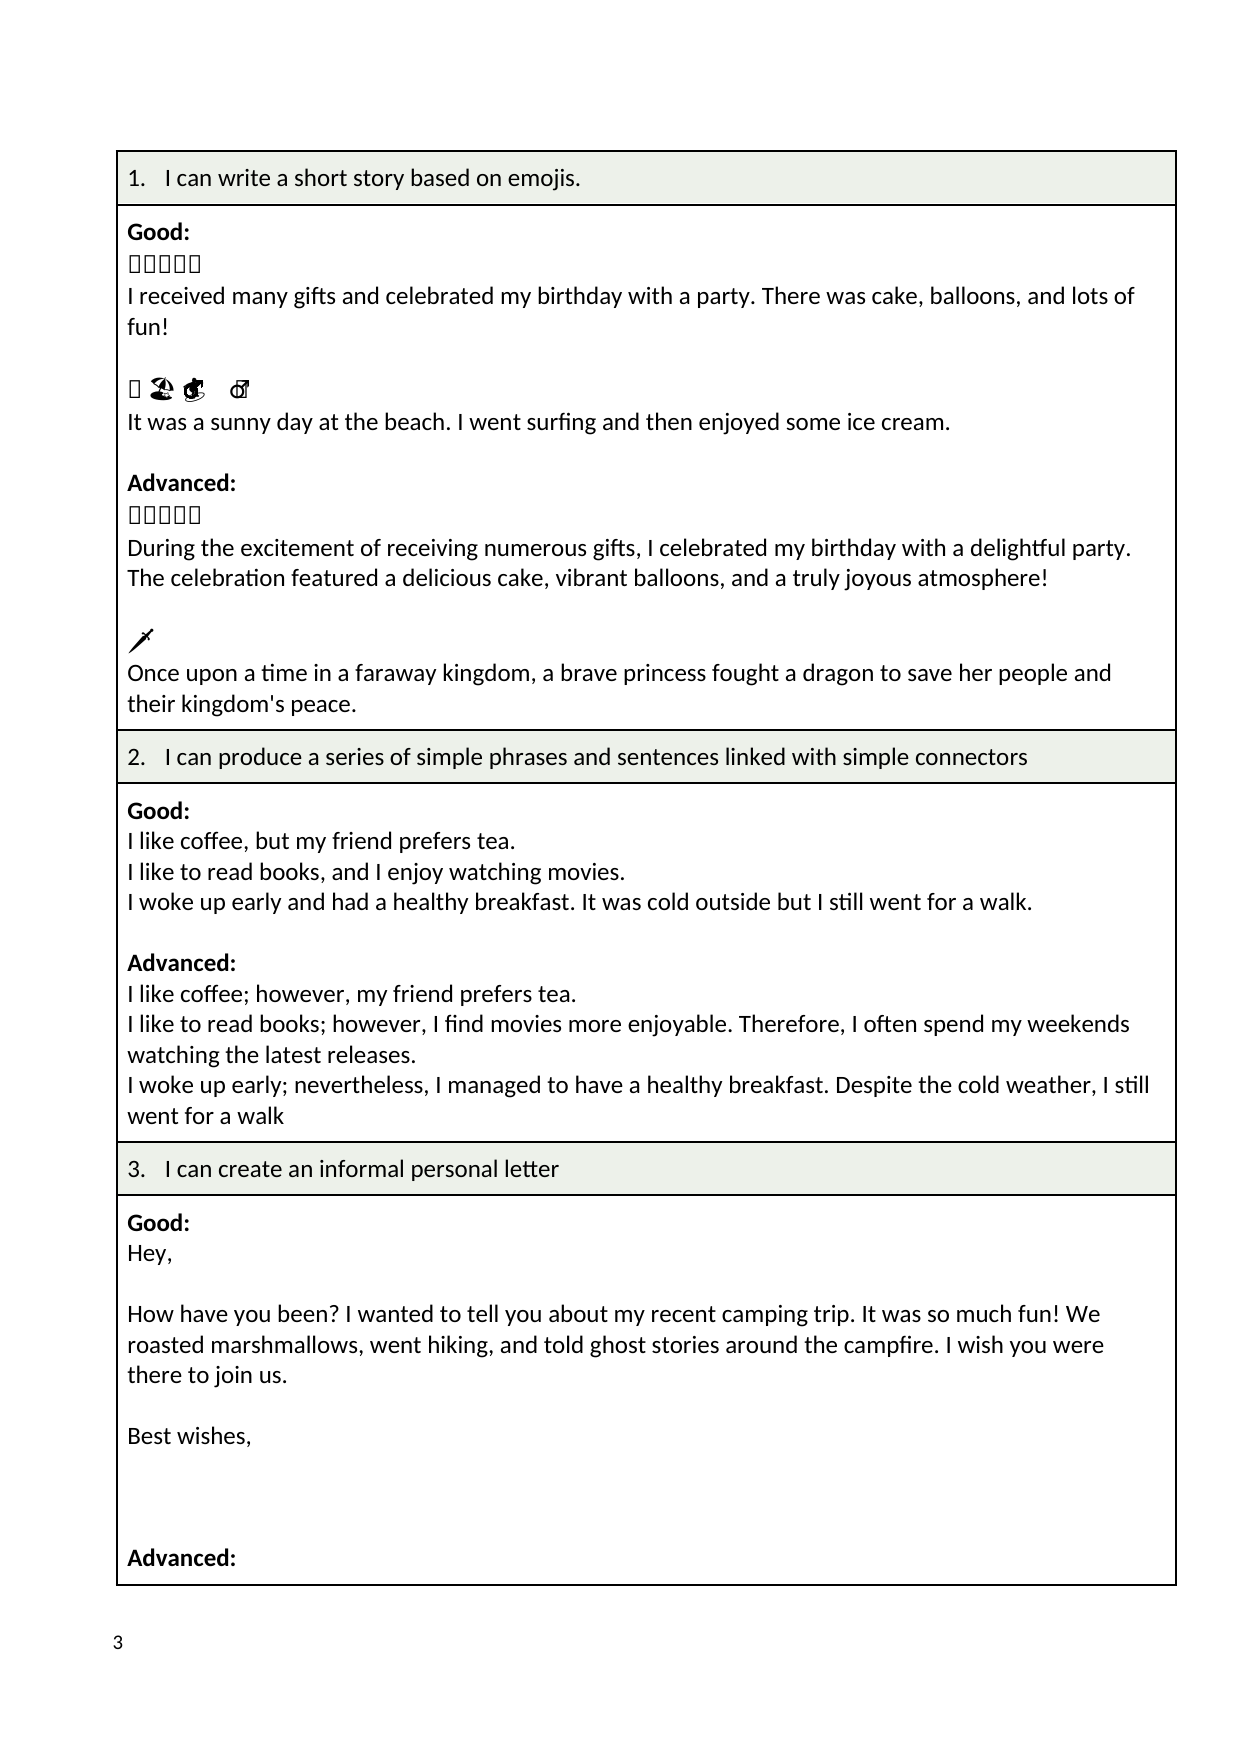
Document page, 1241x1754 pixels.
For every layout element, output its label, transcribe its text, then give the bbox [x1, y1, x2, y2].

table_cell I can create an informal personal letter [118, 1143, 1175, 1194]
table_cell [118, 1196, 1175, 1583]
table_cell I can write a short story based on emojis. [118, 152, 1175, 203]
table_cell Good: 🎁🎉🎈🍰🎂 I received many gifts and celebrated my birthday with a party. There was cake, balloons, and lots of fun! 🌞 🏖️ 🏄‍♂️ 🍦 It was a sunny day at the beach. I went surfing and then enjoyed some ice cream. Advanced: 🎁🎉🎈🍰🎂 During the excitement of receiving numerous gifts, I celebrated my birthday with a delightful party. The celebration featured a delicious cake, vibrant balloons, and a truly joyous atmosphere! 🏰👸🐉🗡️🐲🌄 Once upon a time in a faraway kingdom, a brave princess fought a dragon to save her people and their kingdom's peace. [118, 206, 1175, 729]
table_cell Good: I like coffee, but my friend prefers tea. I like to read books, and I enjoy watching movies. I woke up early and had a healthy breakfast. It was cold outside but I still went for a walk. Advanced: I like coffee; however, my friend prefers tea. I like to read books; however, I find movies more enjoyable. Therefore, I often spend my weekends watching the latest releases. I woke up early; nevertheless, I managed to have a healthy breakfast. Despite the cold weather, I still went for a walk [118, 784, 1175, 1141]
table_cell I can produce a series of simple phrases and sentences linked with simple connectors [118, 731, 1175, 782]
